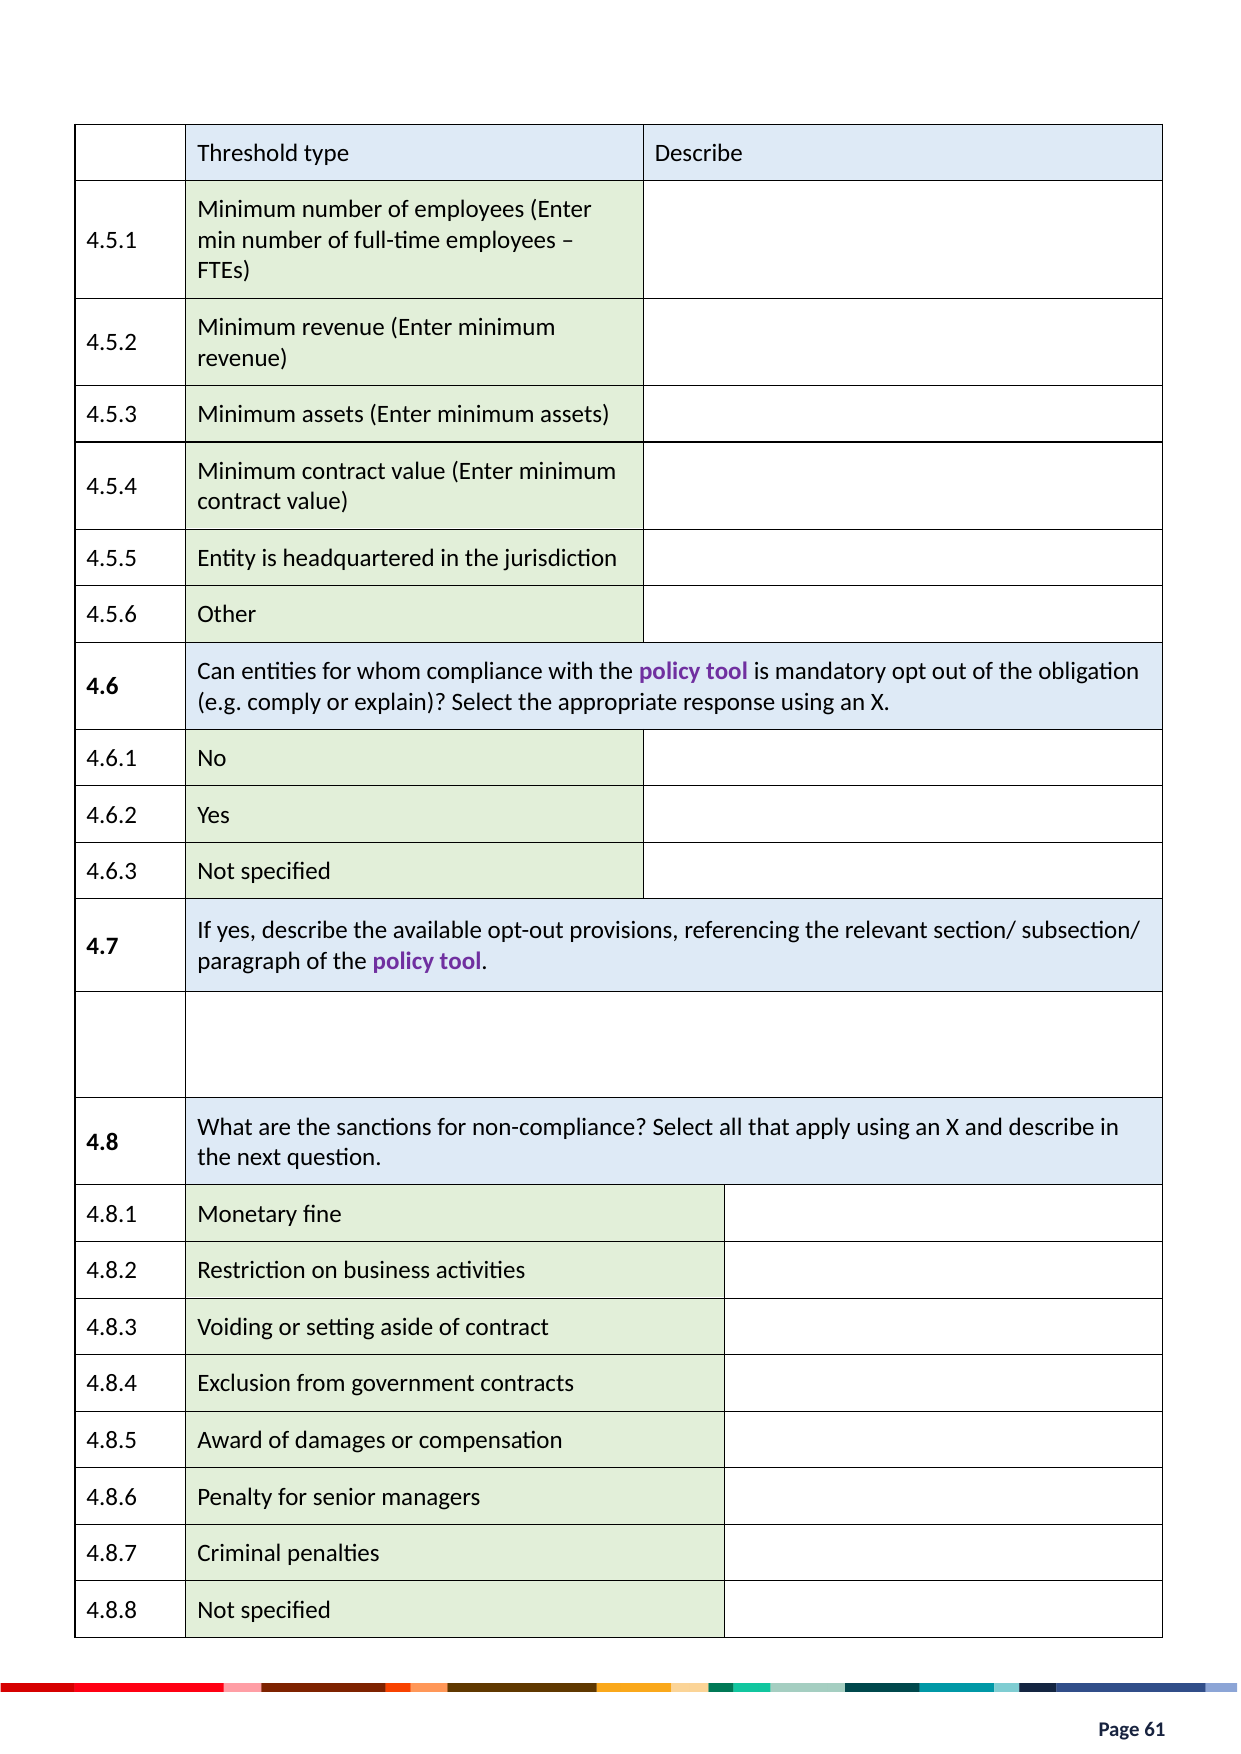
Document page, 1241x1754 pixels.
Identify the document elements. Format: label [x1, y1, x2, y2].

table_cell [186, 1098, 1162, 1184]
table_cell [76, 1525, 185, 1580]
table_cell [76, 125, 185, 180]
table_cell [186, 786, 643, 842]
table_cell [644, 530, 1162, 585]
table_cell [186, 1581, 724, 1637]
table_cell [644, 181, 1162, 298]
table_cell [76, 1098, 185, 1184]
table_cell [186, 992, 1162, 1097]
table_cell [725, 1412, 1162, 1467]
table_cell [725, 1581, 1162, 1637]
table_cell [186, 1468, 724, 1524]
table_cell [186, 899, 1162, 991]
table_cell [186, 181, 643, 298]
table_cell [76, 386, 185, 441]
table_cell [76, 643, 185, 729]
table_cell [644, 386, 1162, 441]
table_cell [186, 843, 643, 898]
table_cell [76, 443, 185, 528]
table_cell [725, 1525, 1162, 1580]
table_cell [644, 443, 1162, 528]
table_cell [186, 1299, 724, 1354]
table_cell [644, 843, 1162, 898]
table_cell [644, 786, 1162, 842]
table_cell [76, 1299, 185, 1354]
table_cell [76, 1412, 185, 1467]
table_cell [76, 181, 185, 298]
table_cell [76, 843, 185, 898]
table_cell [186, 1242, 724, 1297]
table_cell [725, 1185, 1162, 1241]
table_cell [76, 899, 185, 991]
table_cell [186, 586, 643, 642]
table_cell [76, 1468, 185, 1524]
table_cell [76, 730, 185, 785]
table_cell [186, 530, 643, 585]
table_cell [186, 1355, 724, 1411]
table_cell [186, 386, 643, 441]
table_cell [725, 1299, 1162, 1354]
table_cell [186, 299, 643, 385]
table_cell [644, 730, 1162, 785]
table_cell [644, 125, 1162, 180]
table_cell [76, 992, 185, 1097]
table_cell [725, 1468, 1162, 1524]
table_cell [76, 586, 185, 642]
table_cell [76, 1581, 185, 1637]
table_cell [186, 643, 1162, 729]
picture [0, 1683, 1236, 1692]
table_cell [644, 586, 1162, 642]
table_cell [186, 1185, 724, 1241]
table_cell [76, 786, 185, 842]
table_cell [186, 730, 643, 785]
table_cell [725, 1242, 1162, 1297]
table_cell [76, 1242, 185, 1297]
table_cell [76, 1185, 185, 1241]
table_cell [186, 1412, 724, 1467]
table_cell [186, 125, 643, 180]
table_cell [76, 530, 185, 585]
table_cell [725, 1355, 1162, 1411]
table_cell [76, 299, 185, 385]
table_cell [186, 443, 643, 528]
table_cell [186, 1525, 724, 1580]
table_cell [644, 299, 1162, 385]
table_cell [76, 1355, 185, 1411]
